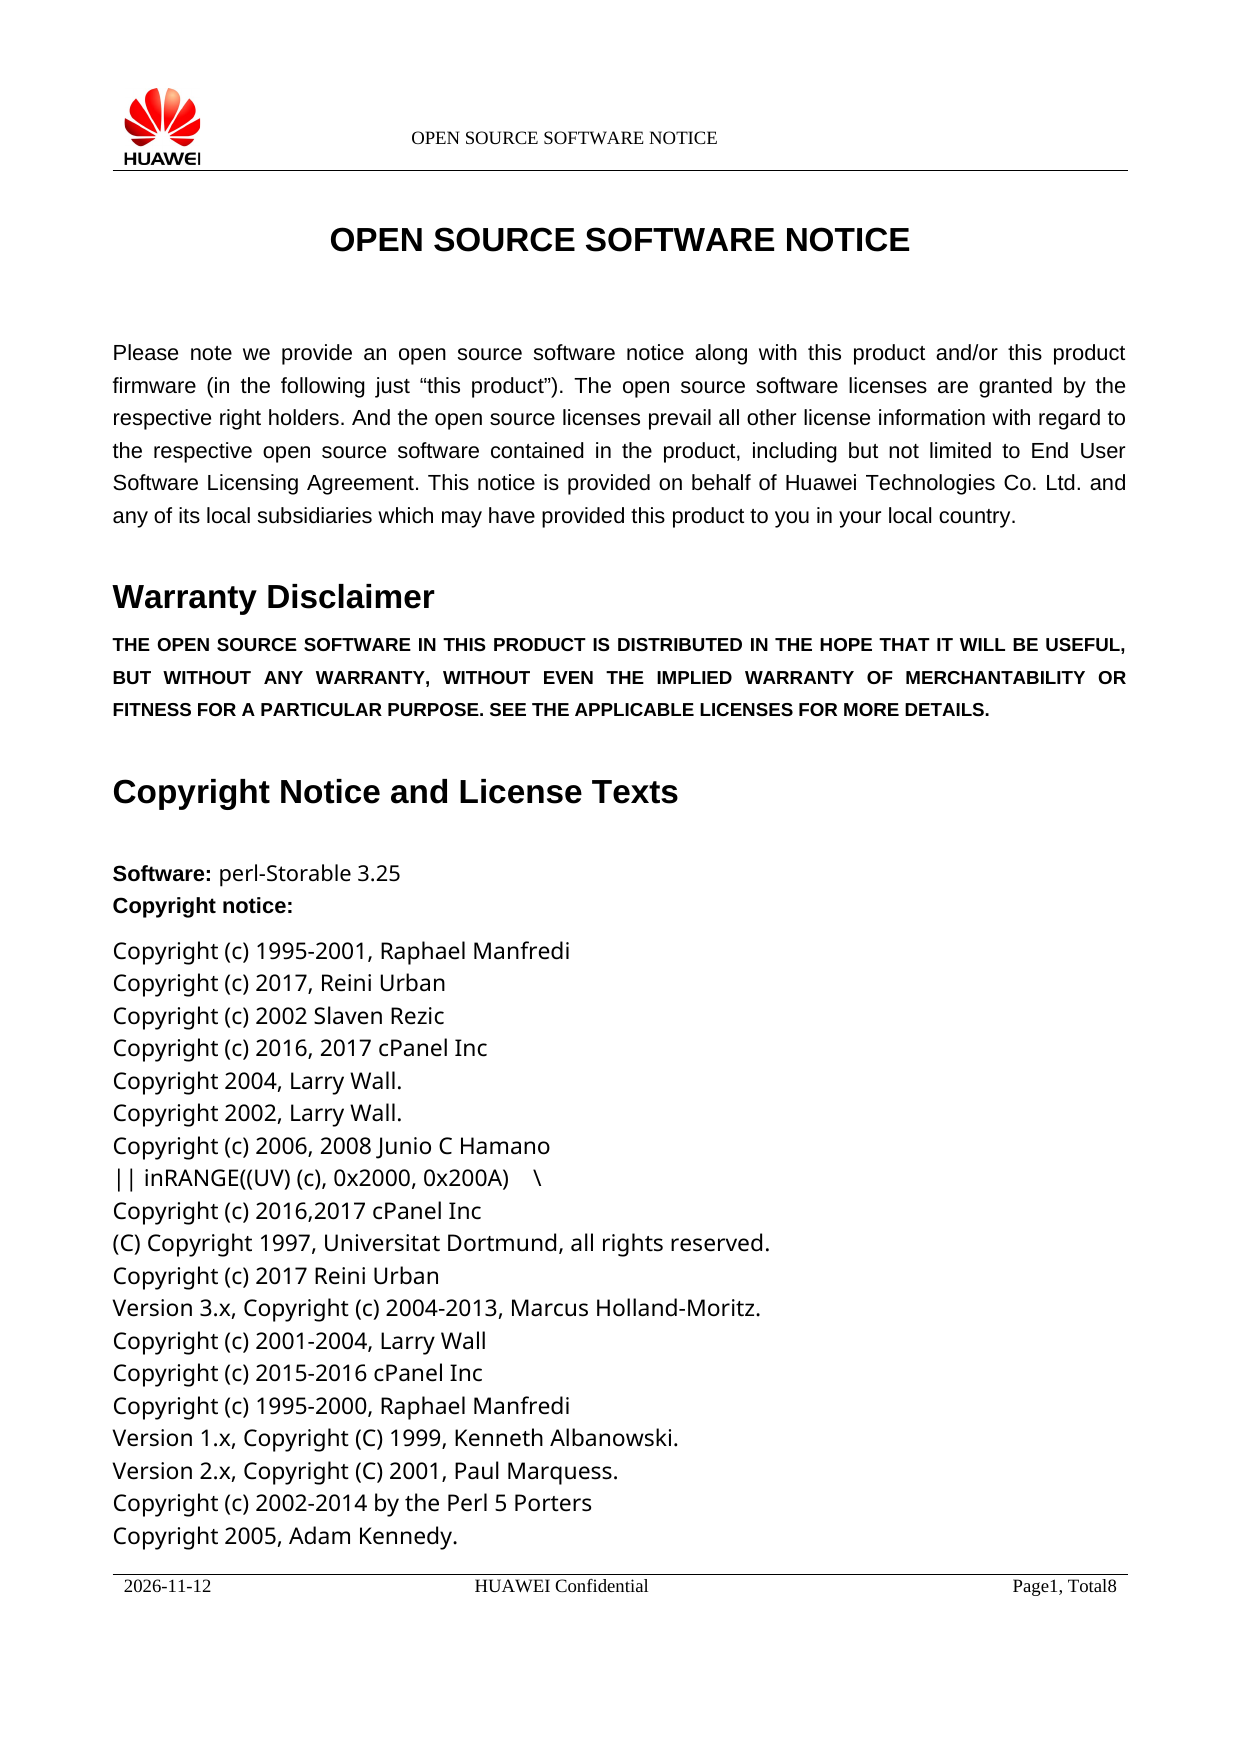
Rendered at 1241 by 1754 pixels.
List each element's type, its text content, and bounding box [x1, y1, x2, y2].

text OPEN SOURCE SOFTWARE NOTICE [112, 206, 1128, 271]
text Please note we provide an open source software notice along with this product and/or this product firmware (in the following just “this product”). The open source software licenses are granted by the respective right holders. And the open source licenses prevail all other license information with regard to the respective open source software contained in the product, including but not limited to End User Software Licensing Agreement. This notice is provided on behalf of Huawei Technologies Co. Ltd. and any of its local subsidiaries which may have provided this product to you in your local country. [112, 336, 1128, 531]
text The open source software in this product is distributed in the hope that it will be useful, but WITHOUT ANY WARRANTY, without even the implied warranty of MERCHANTABILITY or FITNESS FOR A PARTICULAR PURPOSE. See the applicable licenses for more details. [112, 629, 1128, 726]
text Copyright notice: [112, 889, 1128, 921]
text Copyright Notice and License Texts [112, 759, 1128, 824]
title Software: perl-Storable 3.25 [112, 856, 1128, 889]
text Warranty Disclaimer [112, 564, 1128, 629]
picture [124, 88, 201, 165]
